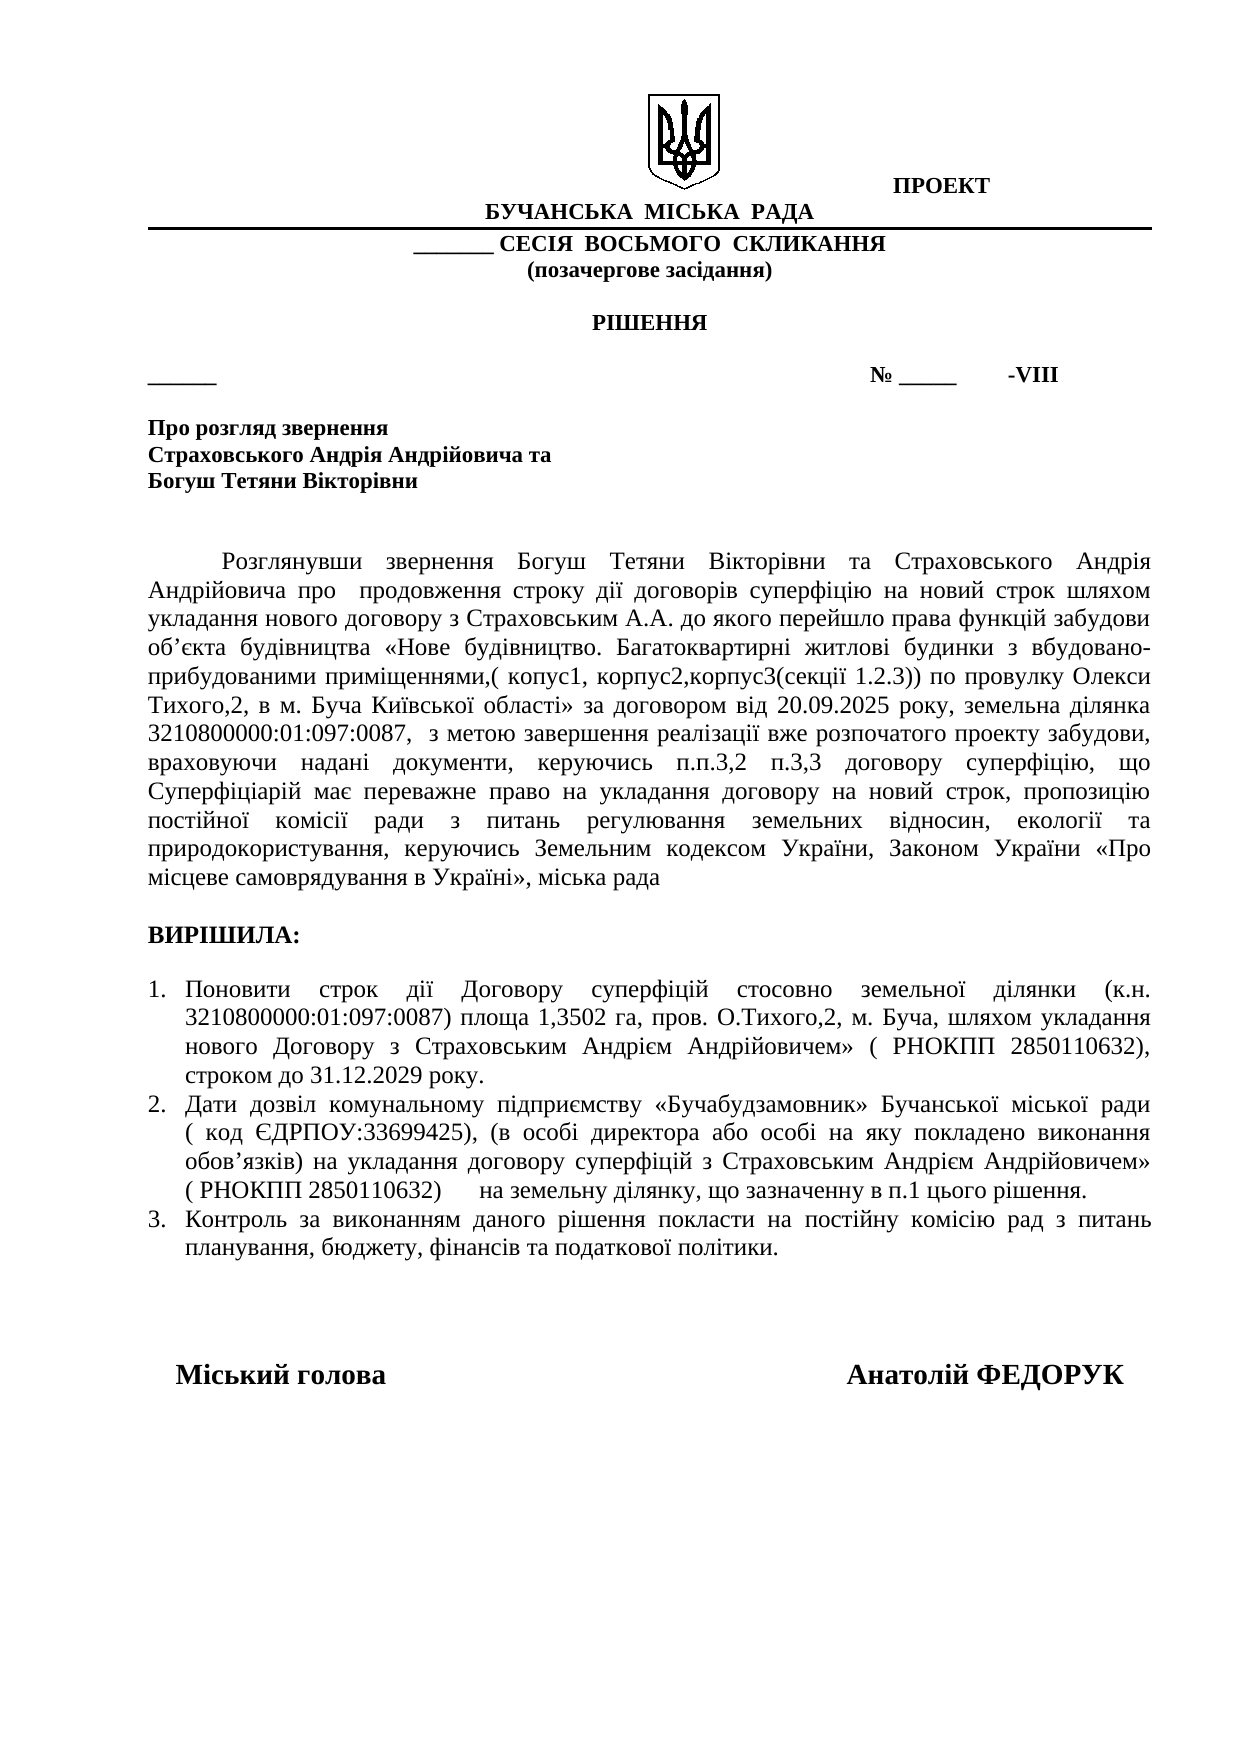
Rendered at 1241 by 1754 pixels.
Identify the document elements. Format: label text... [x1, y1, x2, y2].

text ______ № _____ -VІІІ [148, 362, 1152, 388]
list Дати дозвіл комунальному підприємству «Бучабудзамовник» Бучанської міської ради ( код ЄДРПОУ:33699425), (в особі директора або особі на яку покладено виконання обов’язків) на укладання договору суперфіцій з Страховським Андрієм Андрійовичем» ( РНОКПП 2850110632) на земельну ділянку, що зазначенну в п.1 цього рішення. [148, 1089, 1152, 1204]
text БУЧАНСЬКА МІСЬКА РАДА [148, 198, 1152, 227]
text Про розгляд звернення [148, 414, 1152, 441]
text (позачергове засідання) [148, 256, 1152, 282]
text Страховського Андрія Андрійовича та [148, 441, 1152, 467]
text Розглянувши звернення Богуш Тетяни Вікторівни та Страховського Андрія Андрійовича про продовження строку дії договорів суперфіцію на новий строк шляхом укладання нового договору з Страховським А.А. до якого перейшло права функцій забудови об’єкта будівництва «Нове будівництво. Багатоквартирні житлові будинки з вбудовано-прибудованими приміщеннями,( копус1, корпус2,корпус3(секції 1.2.3)) по провулку Олекси Тихого,2, в м. Буча Київської області» за договором від 20.09.2025 року, земельна ділянка 3210800000:01:097:0087, з метою завершення реалізації вже розпочатого проекту забудови, враховуючи надані документи, керуючись п.п.3,2 п.3,3 договору суперфіцію, що Суперфіціарій має переважне право на укладання договору на новий строк, пропозицію постійної комісії ради з питань регулювання земельних відносин, екології та природокористування, керуючись Земельним кодексом України, Законом України «Про місцеве самоврядування в Україні», міська рада [148, 546, 1152, 891]
list Контроль за виконанням даного рішення покласти на постійну комісію рад з питань планування, бюджету, фінансів та податкової політики. [148, 1204, 1152, 1261]
text РІШЕННЯ [148, 309, 1152, 335]
list Поновити строк дії Договору суперфіцій стосовно земельної ділянки (к.н. 3210800000:01:097:0087) площа 1,3502 га, пров. О.Тихого,2, м. Буча, шляхом укладання нового Договору з Страховським Андрієм Андрійовичем» ( РНОКПП 2850110632), строком до 31.12.2029 року. [148, 974, 1152, 1089]
text _______ СЕСІЯ ВОСЬМОГО СКЛИКАННЯ [148, 230, 1152, 256]
text Міський голова Анатолій ФЕДОРУК [148, 1357, 1152, 1391]
text ПРОЕКТ [148, 88, 1152, 198]
text Богуш Тетяни Вікторівни [148, 467, 1152, 493]
text ВИРІШИЛА: [148, 920, 1152, 948]
